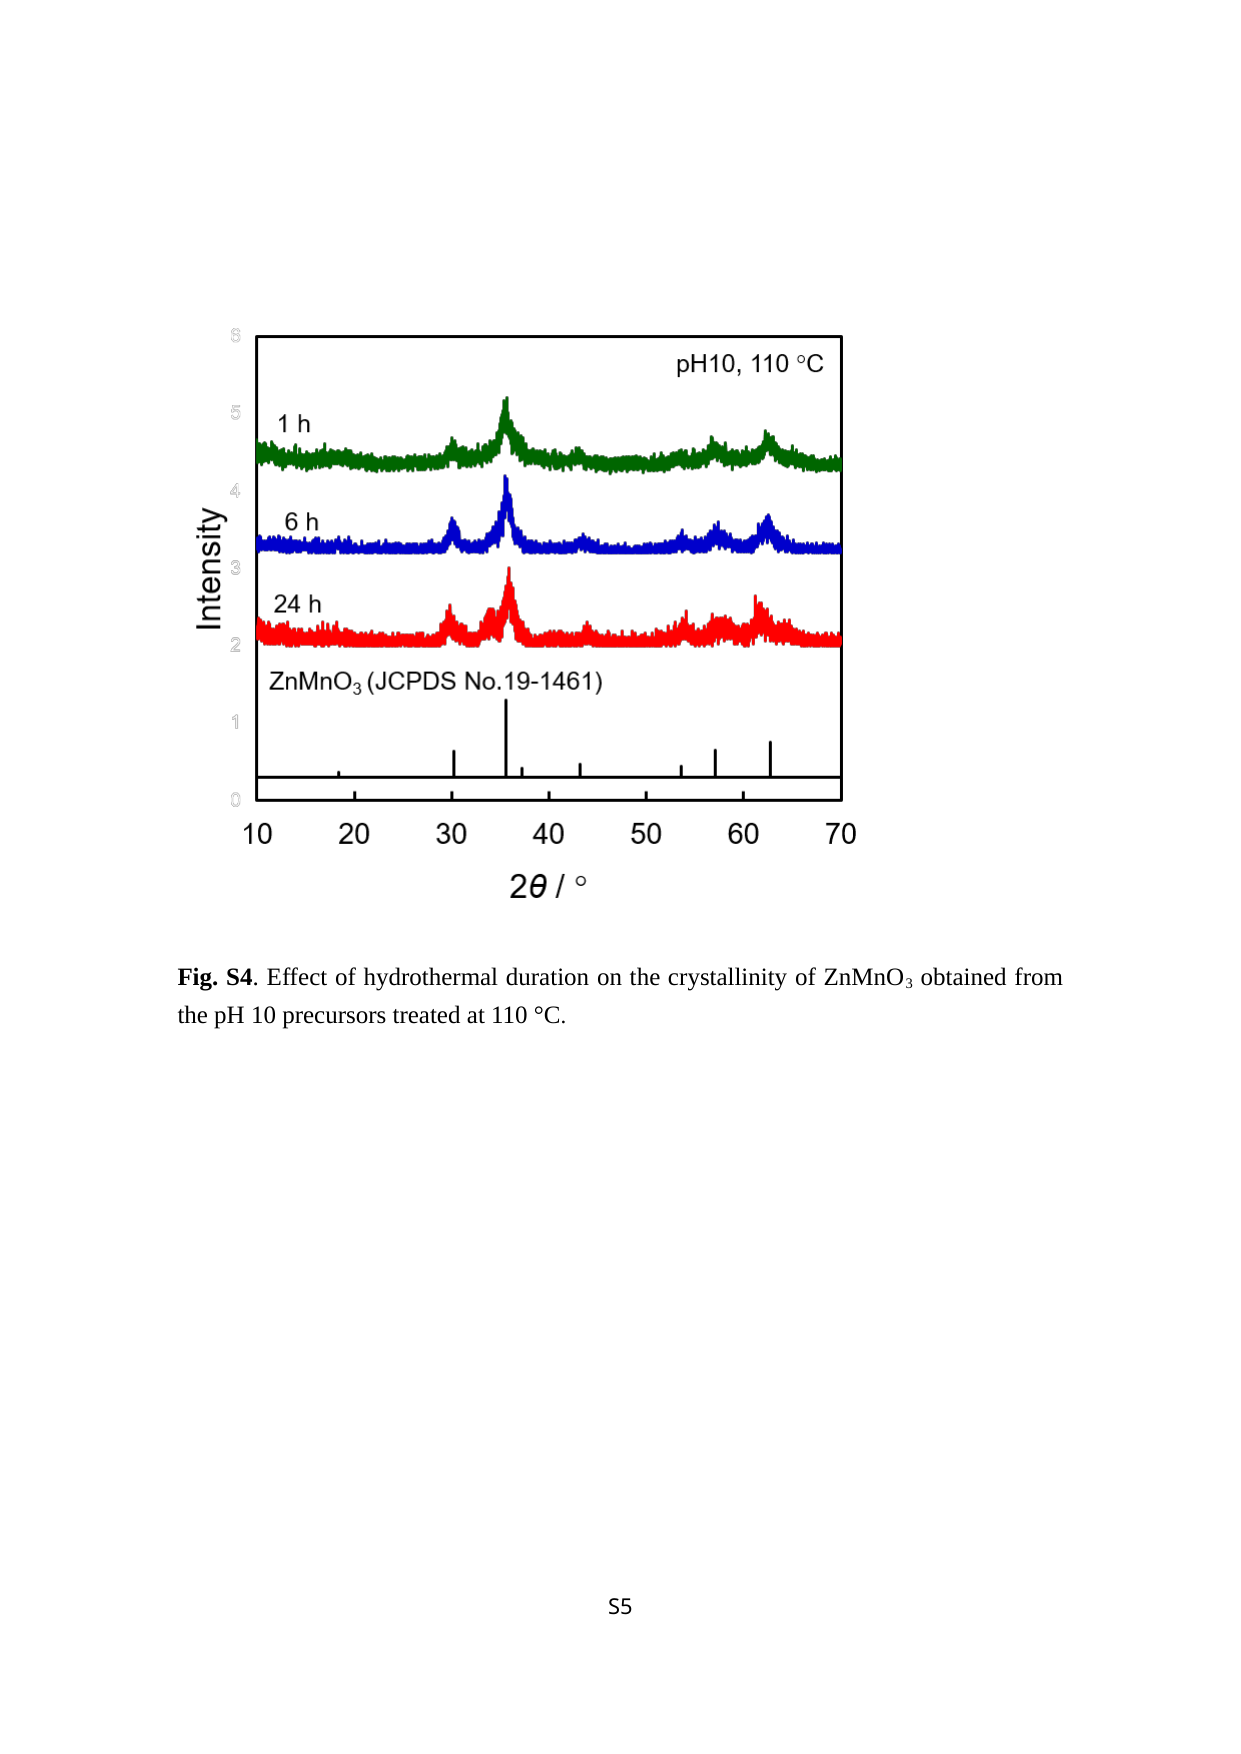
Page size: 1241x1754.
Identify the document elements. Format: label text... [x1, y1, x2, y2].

text Fig. S4. Effect of hydrothermal duration on the crystallinity of ZnMnO3 obtained from the pH 10 precursors treated at 110 °C. [177, 958, 1063, 1033]
picture [177, 283, 870, 926]
